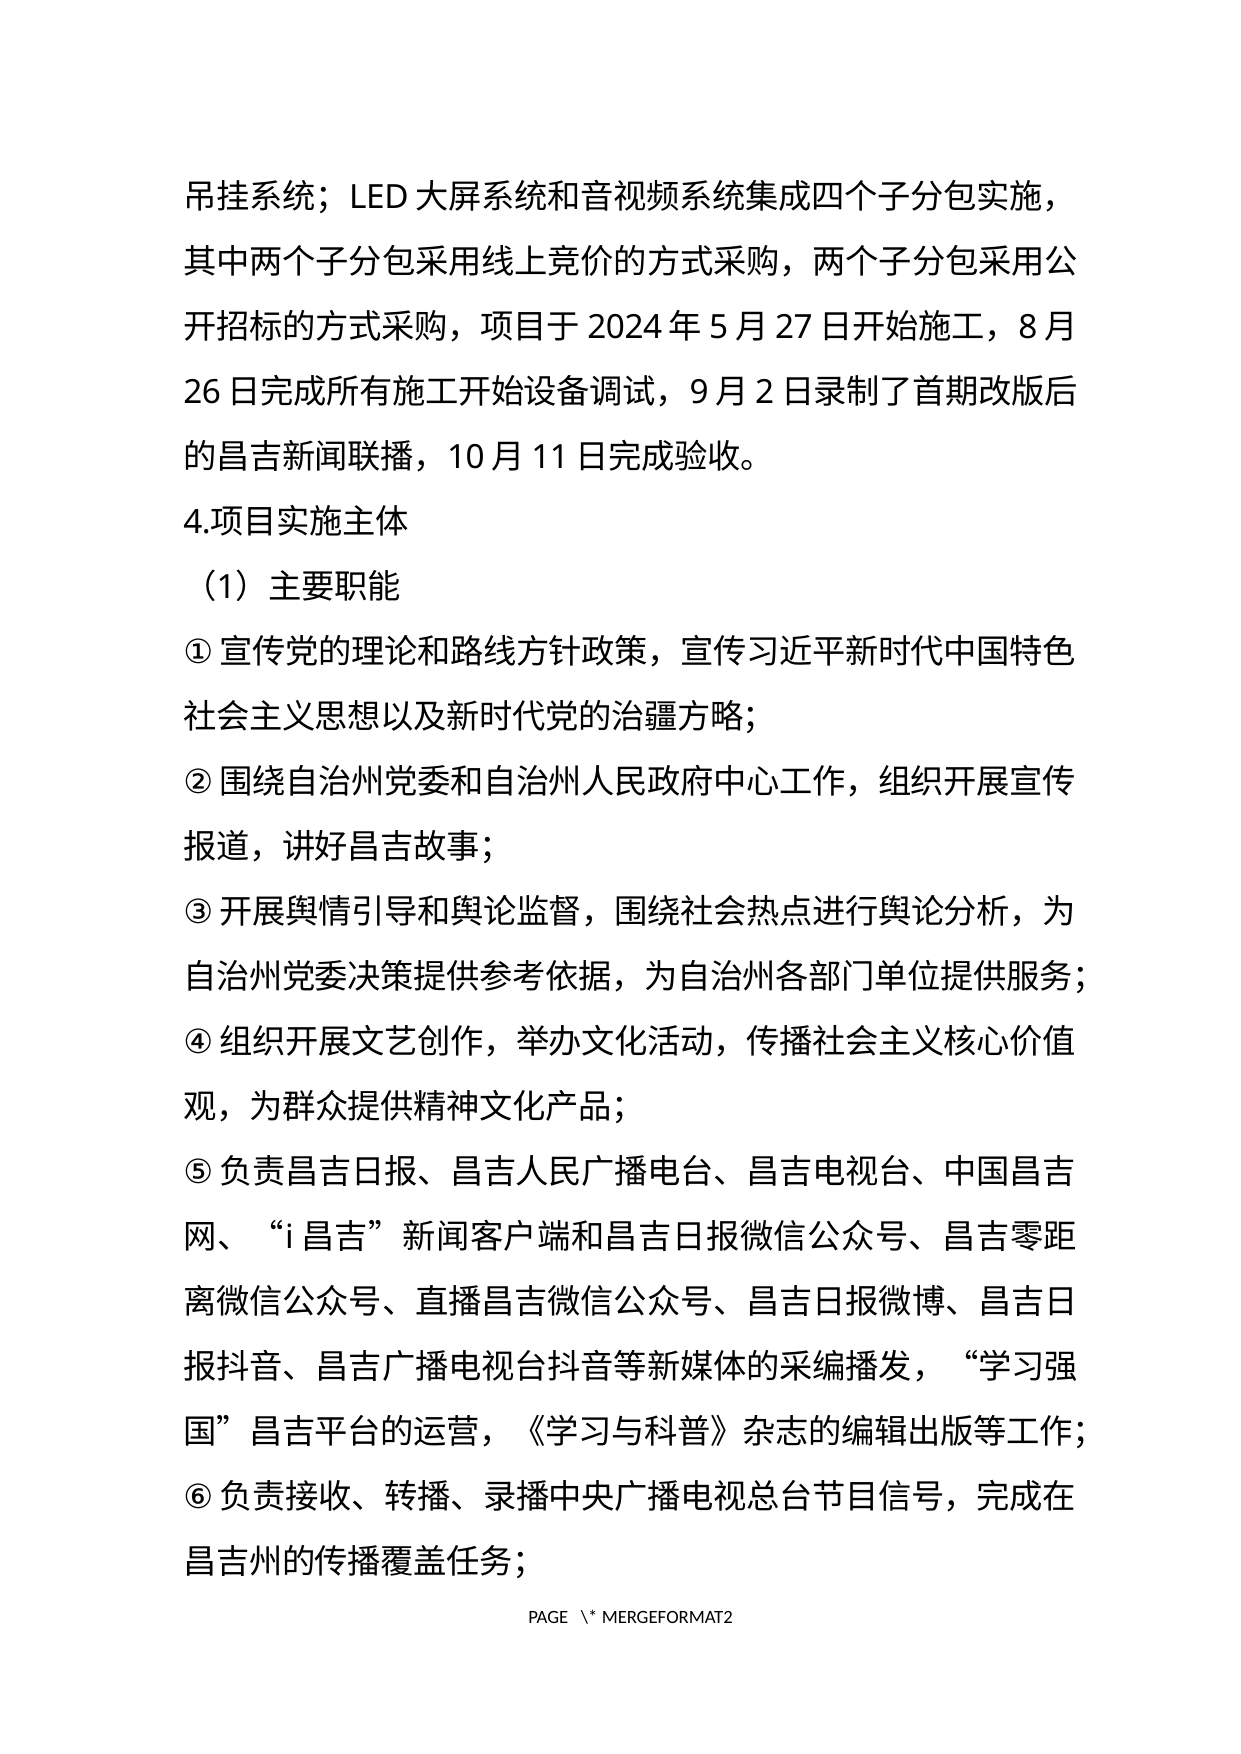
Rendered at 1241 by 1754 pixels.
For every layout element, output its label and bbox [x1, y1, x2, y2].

text [183, 162, 1078, 1592]
